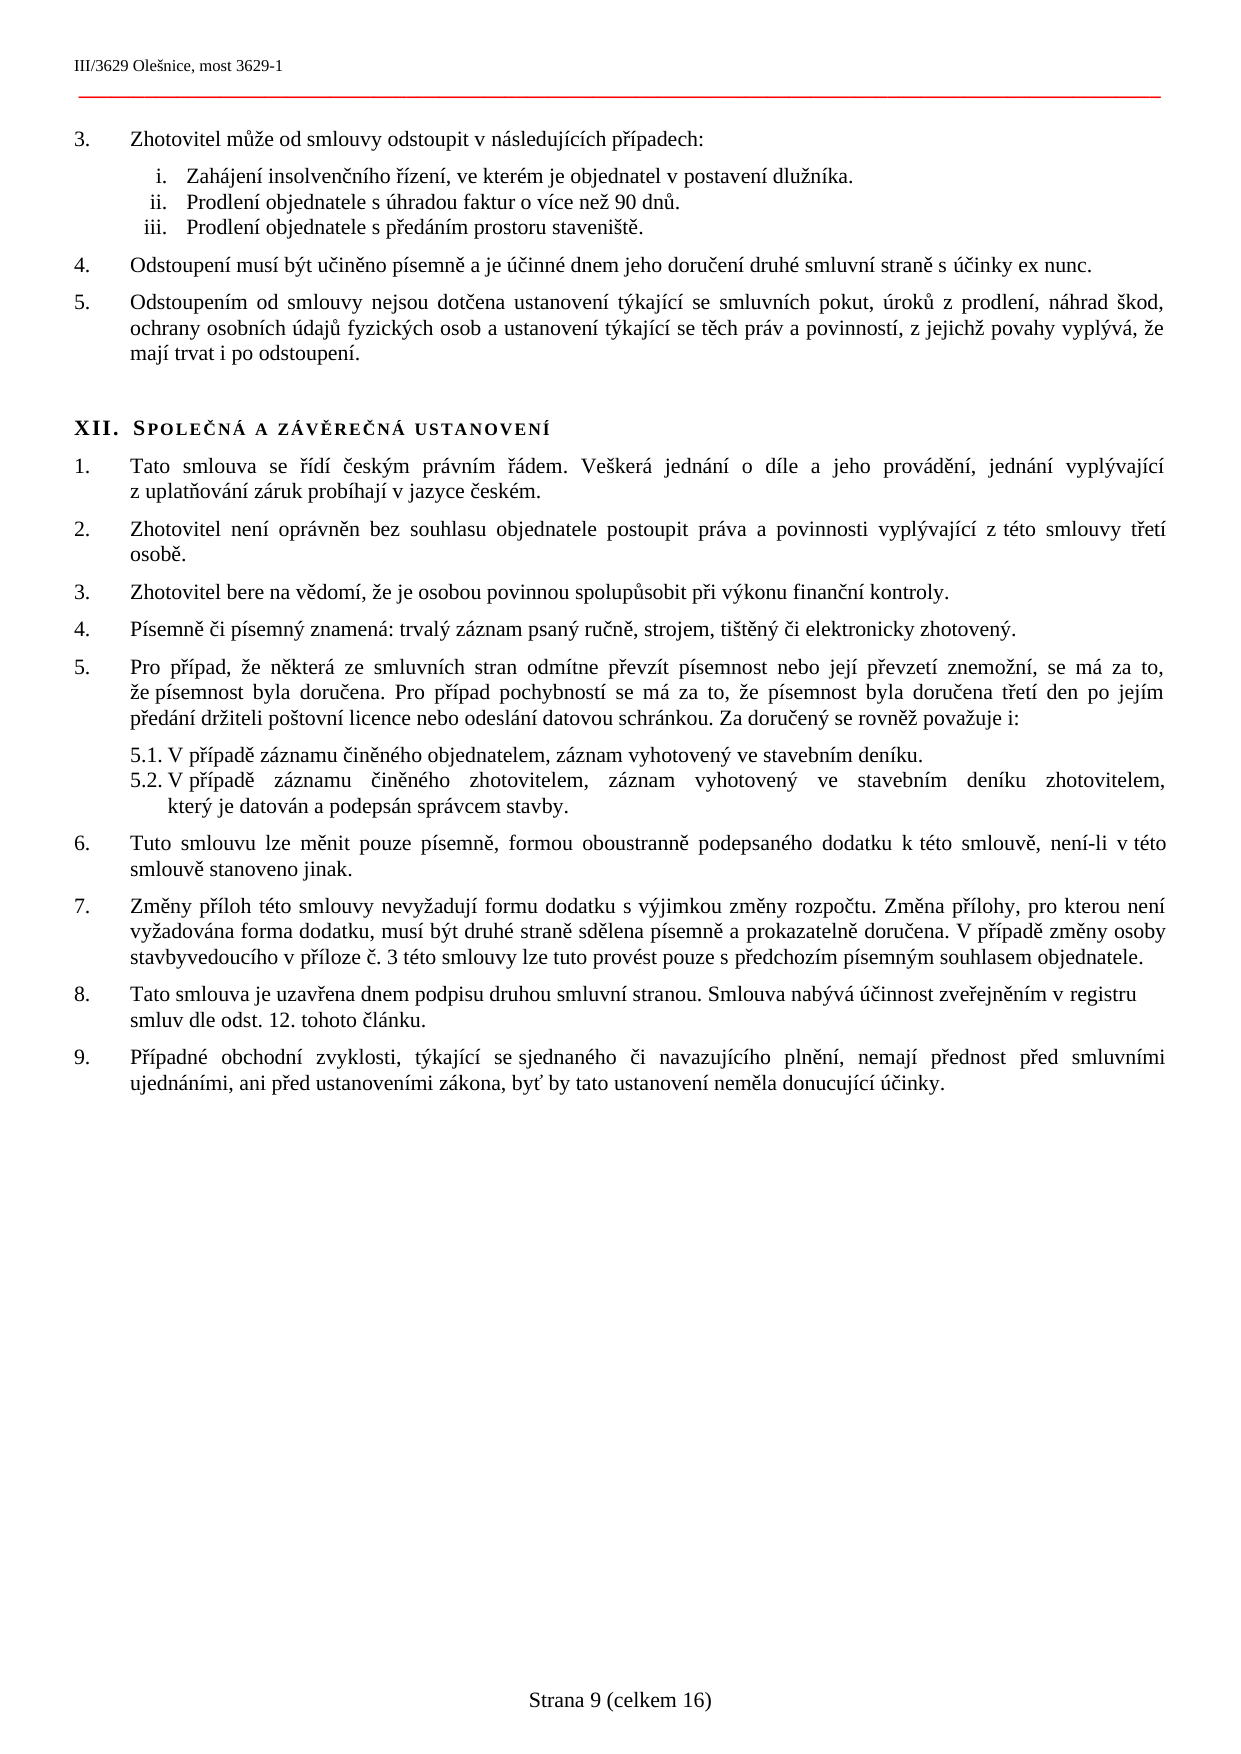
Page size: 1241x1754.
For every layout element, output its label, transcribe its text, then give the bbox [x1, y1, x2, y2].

list Prodlení objednatele s úhradou faktur o více než 90 dnů. [167, 189, 1166, 214]
list Prodlení objednatele s předáním prostoru staveniště. [167, 214, 1166, 239]
list Odstoupením od smlouvy nejsou dotčena ustanovení týkající se smluvních pokut, úroků z prodlení, náhrad škod, ochrany osobních údajů fyzických osob a ustanovení týkající se těch práv a povinností, z jejichž povahy vyplývá, že mají trvat i po odstoupení. [74, 289, 1166, 365]
list Odstoupení musí být učiněno písemně a je účinné dnem jeho doručení druhé smluvní straně s účinky ex nunc. [74, 252, 1166, 277]
list Tato smlouva se řídí českým právním řádem. Veškerá jednání o díle a jeho provádění, jednání vyplývající z uplatňování záruk probíhají v jazyce českém. [74, 453, 1166, 503]
list V případě záznamu činěného objednatelem, záznam vyhotovený ve stavebním deníku. [130, 742, 1166, 767]
list Zhotovitel může od smlouvy odstoupit v následujících případech: [74, 126, 1166, 151]
list Změny příloh této smlouvy nevyžadují formu dodatku s výjimkou změny rozpočtu. Změna přílohy, pro kterou není vyžadována forma dodatku, musí být druhé straně sdělena písemně a prokazatelně doručena. V případě změny osoby stavbyvedoucího v příloze č. 3 této smlouvy lze tuto provést pouze s předchozím písemným souhlasem objednatele. [74, 893, 1166, 969]
list V případě záznamu činěného zhotovitelem, záznam vyhotovený ve stavebním deníku zhotovitelem, který je datován a podepsán správcem stavby. [130, 767, 1166, 818]
list Tuto smlouvu lze měnit pouze písemně, formou oboustranně podepsaného dodatku k této smlouvě, není-li v této smlouvě stanoveno jinak. [74, 830, 1166, 881]
list Případné obchodní zvyklosti, týkající se sjednaného či navazujícího plnění, nemají přednost před smluvními ujednáními, ani před ustanoveními zákona, byť by tato ustanovení neměla donucující účinky. [74, 1044, 1166, 1095]
list Zhotovitel není oprávněn bez souhlasu objednatele postoupit práva a povinnosti vyplývající z této smlouvy třetí osobě. [74, 516, 1166, 566]
list Zahájení insolvenčního řízení, ve kterém je objednatel v postavení dlužníka. [167, 163, 1166, 189]
list Zhotovitel bere na vědomí, že je osobou povinnou spolupůsobit při výkonu finanční kontroly. [74, 579, 1166, 604]
list Tato smlouva je uzavřena dnem podpisu druhou smluvní stranou. Smlouva nabývá účinnost zveřejněním v registru smluv dle odst. 12. tohoto článku. [74, 981, 1166, 1032]
list Písemně či písemný znamená: trvalý záznam psaný ručně, strojem, tištěný či elektronicky zhotovený. [74, 616, 1166, 642]
list Pro případ, že některá ze smluvních stran odmítne převzít písemnost nebo její převzetí znemožní, se má za to, že písemnost byla doručena. Pro případ pochybností se má za to, že písemnost byla doručena třetí den po jejím předání držiteli poštovní licence nebo odeslání datovou schránkou. Za doručený se rovněž považuje i: [74, 654, 1166, 730]
list Společná a závěrečná ustanovení [74, 415, 1166, 440]
